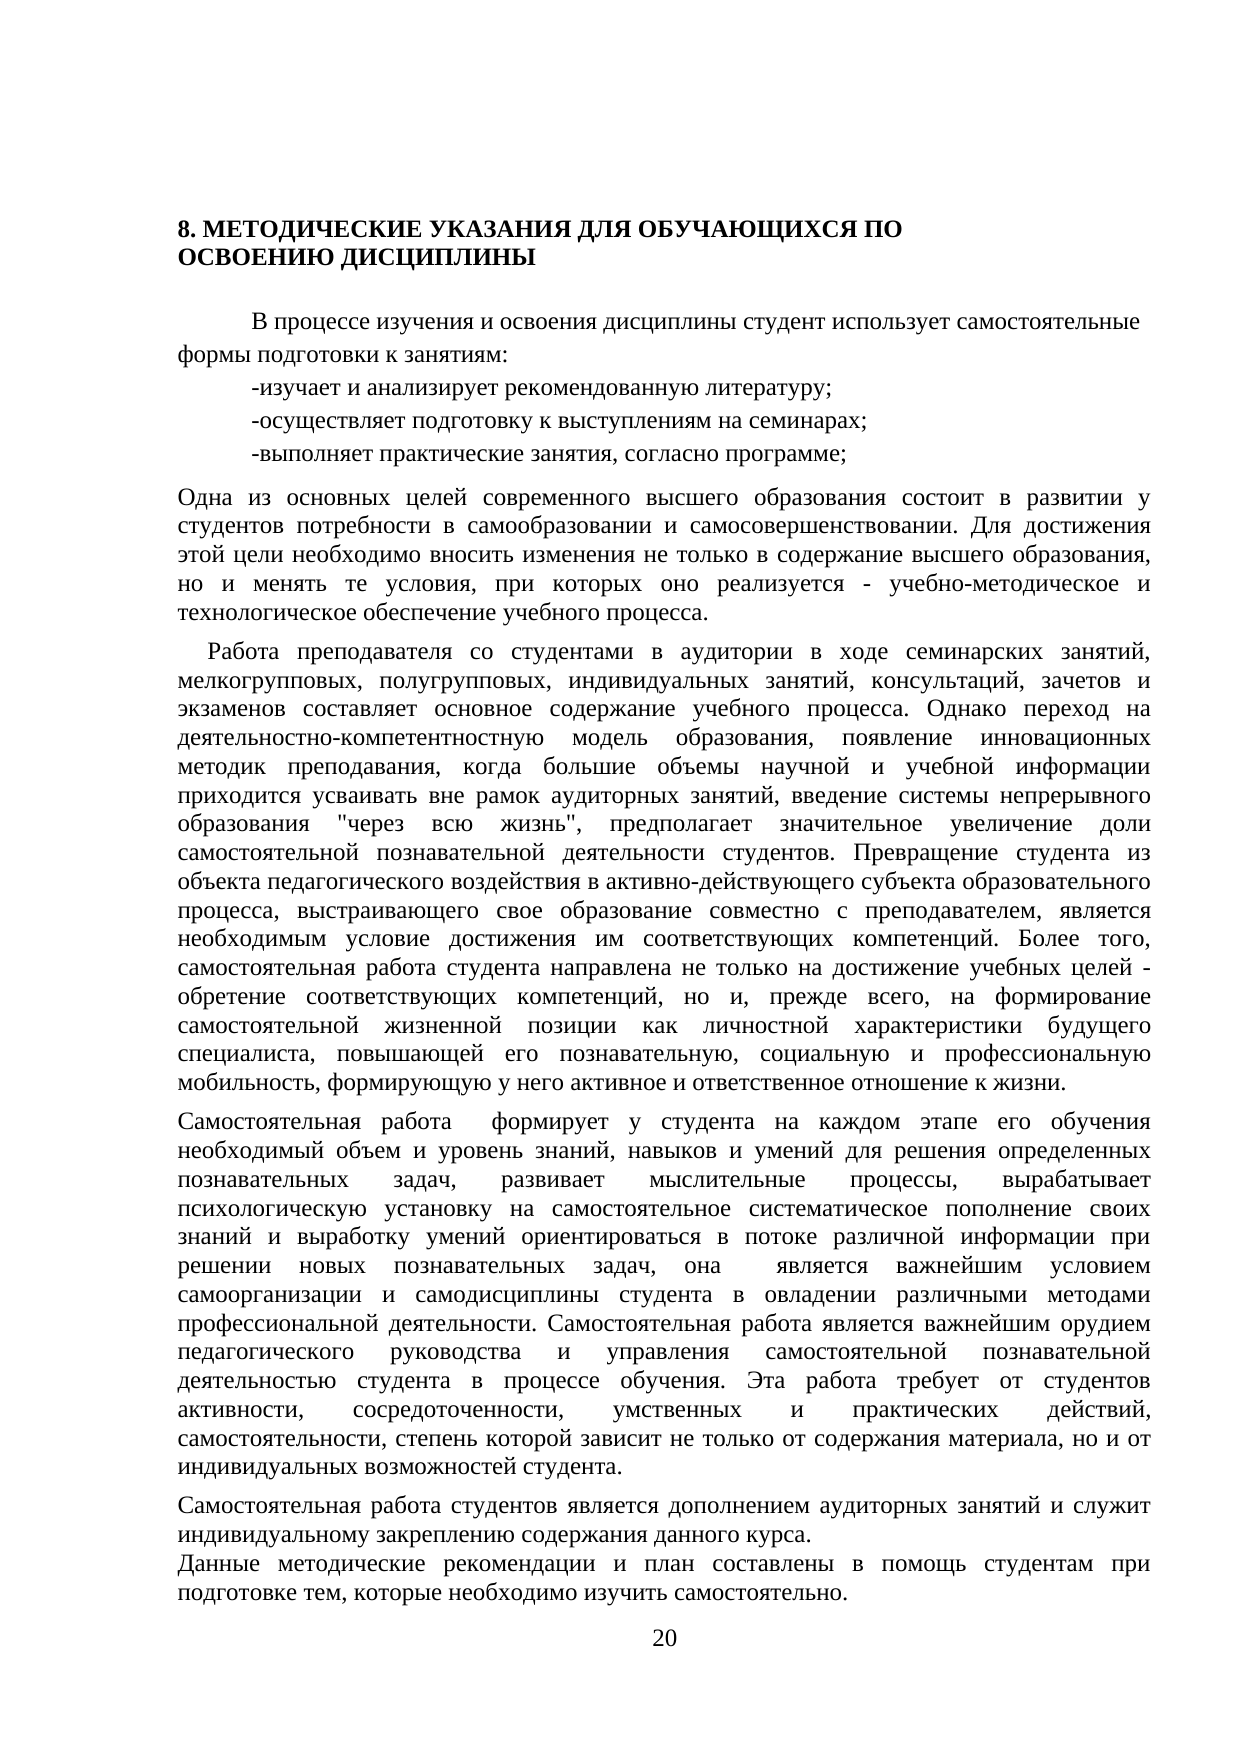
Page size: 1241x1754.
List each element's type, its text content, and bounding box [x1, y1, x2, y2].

text -изучает и анализирует рекомендованную литературу; [177, 372, 1152, 401]
text -выполняет практические занятия, согласно программе; [177, 438, 1152, 467]
text 8. МЕТОДИЧЕСКИЕ УКАЗАНИЯ ДЛЯ ОБУЧАЮЩИХСЯ ПО ОСВОЕНИЮ ДИСЦИПЛИНЫ [177, 214, 1014, 271]
text Работа преподавателя со студентами в аудитории в ходе семинарских занятий, мелкогрупповых, полугрупповых, индивидуальных занятий, консультаций, зачетов и экзаменов составляет основное содержание учебного процесса. Однако переход на деятельностно-компетентностную модель образования, появление инновационных методик преподавания, когда большие объемы научной и учебной информации приходится усваивать вне рамок аудиторных занятий, введение системы непрерывного образования "через всю жизнь", предполагает значительное увеличение доли самостоятельной познавательной деятельности студентов. Превращение студента из объекта педагогического воздействия в активно-действующего субъекта образовательного процесса, выстраивающего свое образование совместно с преподавателем, является необходимым условие достижения им соответствующих компетенций. Более того, самостоятельная работа студента направлена не только на достижение учебных целей - обретение соответствующих компетенций, но и, прежде всего, на формирование самостоятельной жизненной позиции как личностной характеристики будущего специалиста, повышающей его познавательную, социальную и профессиональную мобильность, формирующую у него активное и ответственное отношение к жизни. [177, 636, 1152, 1096]
text Одна из основных целей современного высшего образования состоит в развитии у студентов потребности в самообразовании и самосовершенствовании. Для достижения этой цели необходимо вносить изменения не только в содержание высшего образования, но и менять те условия, при которых оно реализуется - учебно-методическое и технологическое обеспечение учебного процесса. [177, 482, 1152, 626]
text Самостоятельная работа формирует у студента на каждом этапе его обучения необходимый объем и уровень знаний, навыков и умений для решения определенных познавательных задач, развивает мыслительные процессы, вырабатывает психологическую установку на самостоятельное систематическое пополнение своих знаний и выработку умений ориентироваться в потоке различной информации при решении новых познавательных задач, она является важнейшим условием самоорганизации и самодисциплины студента в овладении различными методами профессиональной деятельности. Самостоятельная работа является важнейшим орудием педагогического руководства и управления самостоятельной познавательной деятельностью студента в процессе обучения. Эта работа требует от студентов активности, сосредоточенности, умственных и практических действий, самостоятельности, степень которой зависит не только от содержания материала, но и от индивидуальных возможностей студента. [177, 1106, 1152, 1480]
text Самостоятельная работа студентов является дополнением аудиторных занятий и служит индивидуальному закреплению содержания данного курса. [177, 1491, 1152, 1548]
text В процессе изучения и освоения дисциплины студент использует самостоятельные формы подготовки к занятиям: [177, 306, 1152, 368]
text Данные методические рекомендации и план составлены в помощь студентам при подготовке тем, которые необходимо изучить самостоятельно. [177, 1548, 1152, 1606]
text -осуществляет подготовку к выступлениям на семинарах; [177, 405, 1152, 434]
